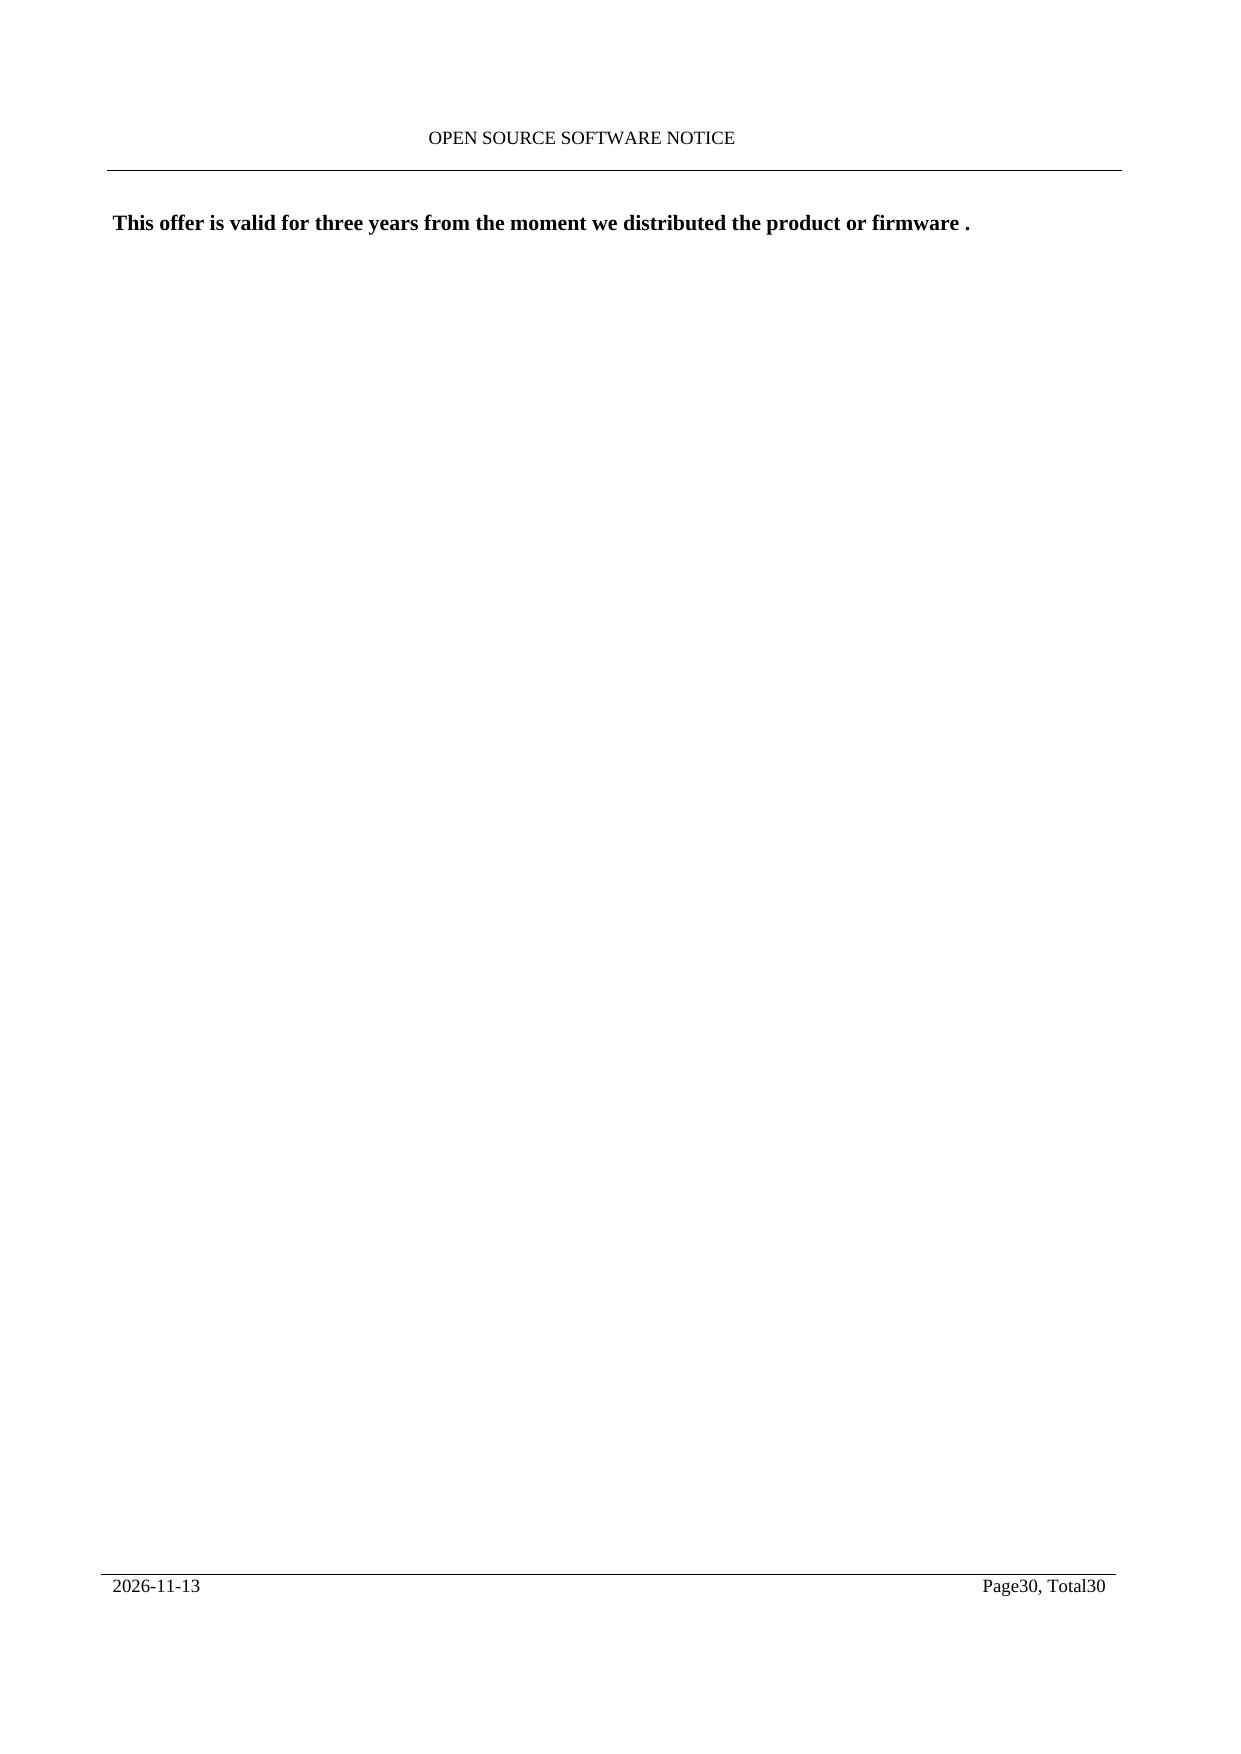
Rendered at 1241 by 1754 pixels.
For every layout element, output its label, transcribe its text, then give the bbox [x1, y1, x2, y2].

text This offer is valid for three years from the moment we distributed the product or firmware . [112, 206, 1128, 239]
